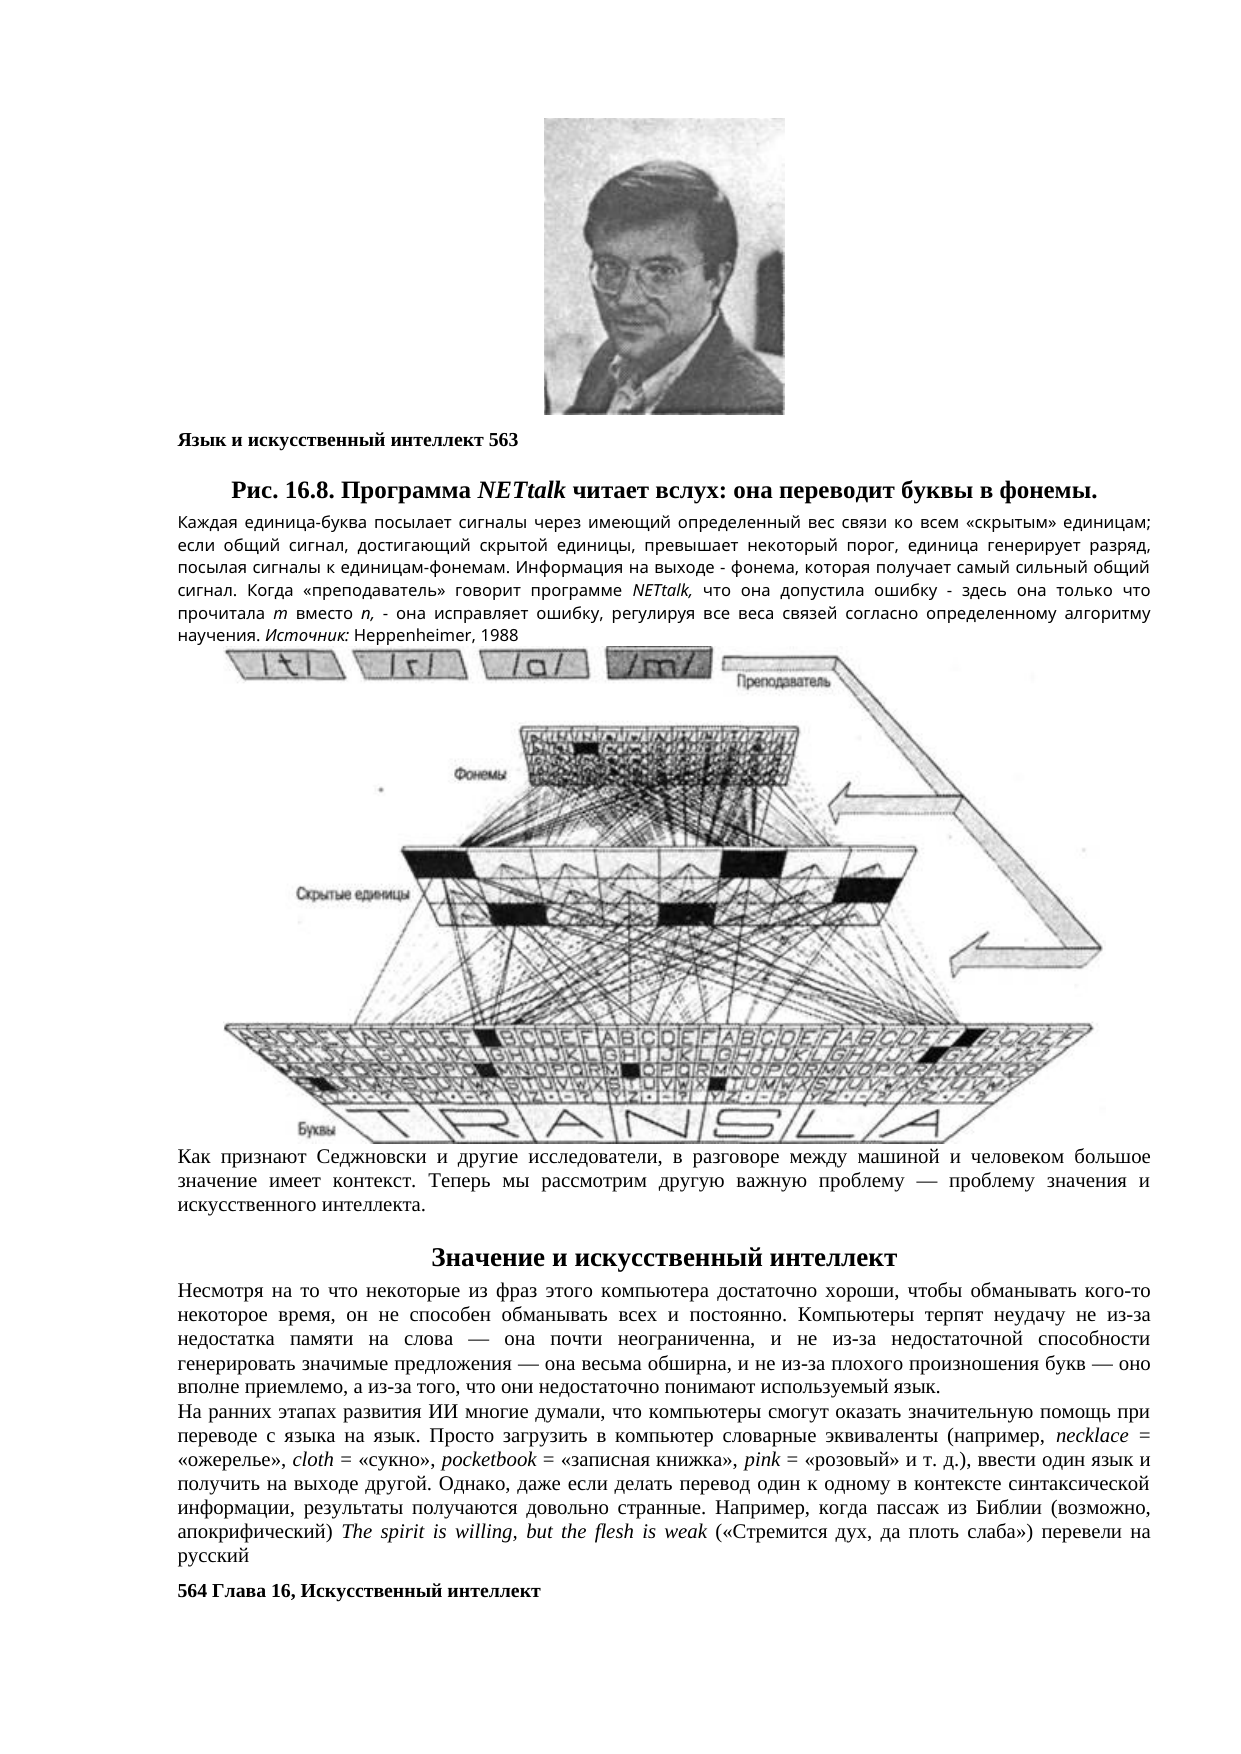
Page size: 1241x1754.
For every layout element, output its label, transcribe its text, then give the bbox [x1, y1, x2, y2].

text На ранних этапах развития ИИ многие думали, что компьютеры смогут оказать значительную помощь при переводе с языка на язык. Просто загрузить в компьютер словарные эквиваленты (например, necklace = «ожерелье», cloth = «сукно», pocketbook = «записная книжка», pink = «розовый» и т. д.), ввести один язык и получить на выходе другой. Однако, даже если делать перевод один к одному в контексте синтаксической информации, результаты получаются довольно странные. Например, когда пассаж из Библии (возможно, апокрифический) The spirit is willing, but the flesh is weak («Стремится дух, да плоть слаба») перевели на русский [177, 1398, 1152, 1567]
text Каждая единица-буква посылает сигналы через имеющий определенный вес связи ко всем «скрытым» единицам; если общий сигнал, достигающий скрытой единицы, превышает некоторый порог, единица генерирует разряд, посылая сигналы к единицам-фонемам. Информация на выходе - фонема, которая получает самый сильный общий сигнал. Когда «преподаватель» говорит программе NETtalk, что она допустила ошибку - здесь она только что прочитала m вместо n, - она исправляет ошибку, регулируя все веса связей согласно определенному алгоритму научения. Источник: Heppenheimer, 1988 [177, 510, 1152, 647]
text Как признают Седжновски и другие исследователи, в разговоре между машиной и человеком большое значение имеет контекст. Теперь мы рассмотрим другую важную проблему — проблему значения и искусственного интеллекта. [177, 1144, 1152, 1216]
picture [544, 118, 785, 415]
text Рис. 16.8. Программа NETtalk читает вслух: она переводит буквы в фонемы. [177, 475, 1152, 504]
text Язык и искусственный интеллект 563 [177, 428, 1152, 450]
text Несмотря на то что некоторые из фраз этого компьютера достаточно хороши, чтобы обманывать кого-то некоторое время, он не способен обманывать всех и постоянно. Компьютеры терпят неудачу не из-за недостатка памяти на слова — она почти неограниченна, и не из-за недостаточной способности генерировать значимые предложения — она весьма обширна, и не из-за плохого произношения букв — оно вполне приемлемо, а из-за того, что они недостаточно понимают используемый язык. [177, 1278, 1152, 1398]
picture [223, 646, 1106, 1144]
text Значение и искусственный интеллект [177, 1241, 1152, 1272]
text 564 Глава 16, Искусственный интеллект [177, 1579, 1152, 1602]
